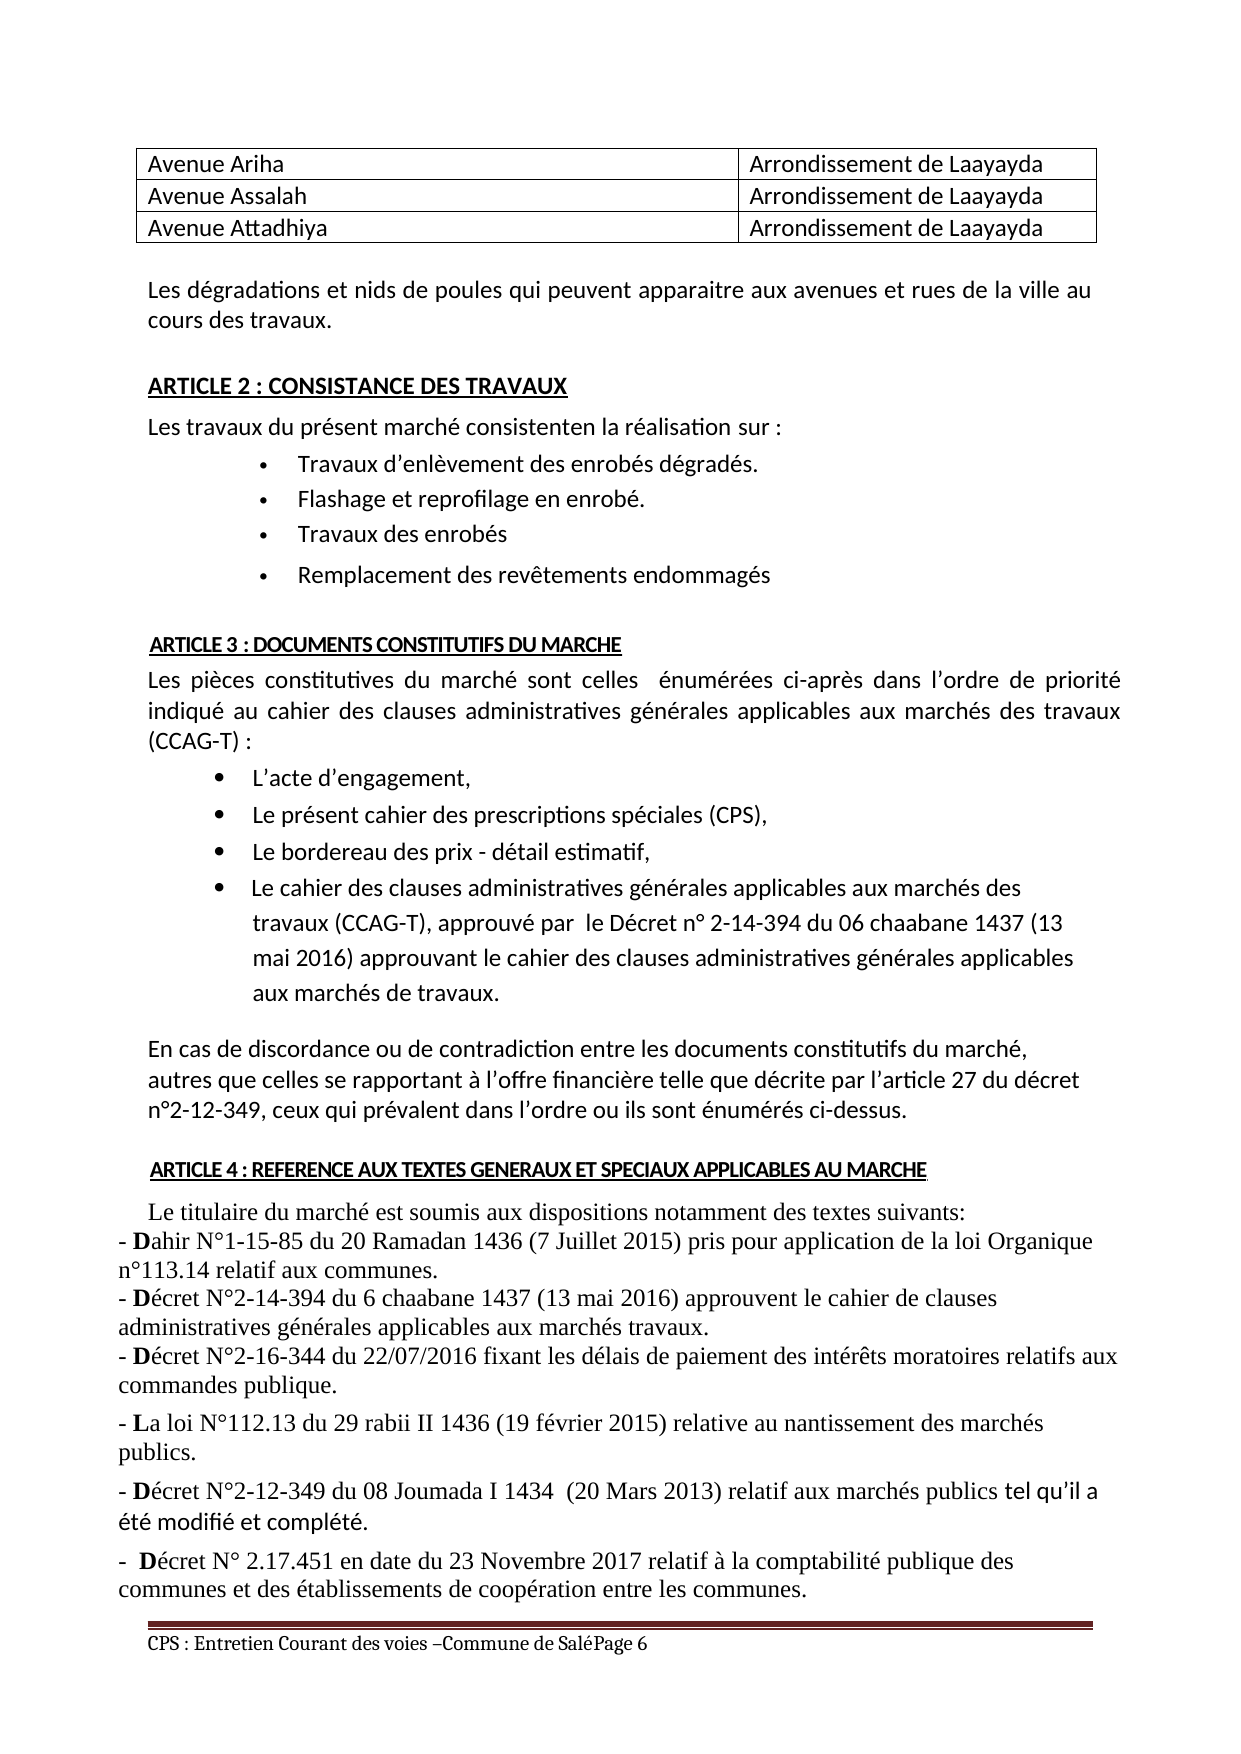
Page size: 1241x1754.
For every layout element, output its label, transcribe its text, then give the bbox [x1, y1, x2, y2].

text ARTICLE 3 : DOCUMENTS CONSTITUTIFS DU MARCHE [149, 631, 1093, 658]
table_cell Arrondissement de Laayayda [739, 180, 1096, 211]
text - Décret N°2-16-344 du 22/07/2016 fixant les délais de paiement des intérêts moratoires relatifs aux commandes publique. [118, 1341, 1122, 1398]
text En cas de discordance ou de contradiction entre les documents constitutifs du marché, autres que celles se rapportant à l’offre financière telle que décrite par l’article 27 du décret n°2-12-349, ceux qui prévalent dans l’ordre ou ils sont énumérés ci-dessus. [148, 1033, 1093, 1125]
text Les pièces constitutives du marché sont celles énumérées ci-après dans l’ordre de priorité indiqué au cahier des clauses administratives générales applicables aux marchés des travaux (CCAG-T) : [148, 664, 1122, 756]
text Les dégradations et nids de poules qui peuvent apparaitre aux avenues et rues de la ville au cours des travaux. [148, 274, 1093, 335]
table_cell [739, 149, 1096, 179]
text Le titulaire du marché est soumis aux dispositions notamment des textes suivants: [148, 1197, 1093, 1226]
list Travaux d’enlèvement des enrobés dégradés. [260, 448, 1122, 478]
table_cell Avenue Ariha [137, 149, 738, 179]
list Le cahier des clauses administratives générales applicables aux marchés des travaux (CCAG-T), approuvé par le Décret n° 2-14-394 du 06 chaabane 1437 (13 mai 2016) approuvant le cahier des clauses administratives générales applicables aux marchés de travaux. [215, 872, 1093, 1008]
list Le présent cahier des prescriptions spéciales (CPS), [215, 799, 1122, 829]
text ARTICLE 4 : REFERENCE AUX TEXTES GENERAUX ET SPECIAUX APPLICABLES AU MARCHE [149, 1155, 1093, 1183]
list Remplacement des revêtements endommagés [260, 559, 1122, 590]
table_cell Avenue Attadhiya [137, 212, 738, 242]
list L’acte d’engagement, [215, 762, 1122, 793]
table_cell Arrondissement de Laayayda [739, 212, 1096, 242]
table_cell Avenue Assalah [137, 180, 738, 211]
text Les travaux du présent marché consistenten la réalisation sur : [148, 411, 1122, 442]
text - Dahir N°1-15-85 du 20 Ramadan 1436 (7 Juillet 2015) pris pour application de la loi Organique n°113.14 relatif aux communes. [118, 1226, 1122, 1283]
text - Décret N°2-14-394 du 6 chaabane 1437 (13 mai 2016) approuvent le cahier de clauses administratives générales applicables aux marchés travaux. [118, 1283, 1122, 1341]
text ARTICLE 2 : CONSISTANCE DES TRAVAUX [148, 370, 1093, 400]
list - Décret N° 2.17.451 en date du 23 Novembre 2017 relatif à la comptabilité publique des communes et des établissements de coopération entre les communes. [118, 1546, 1122, 1603]
list Travaux des enrobés [260, 518, 1122, 548]
list - La loi N°112.13 du 29 rabii II 1436 (19 février 2015) relative au nantissement des marchés publics. [118, 1408, 1122, 1466]
list - Décret N°2-12-349 du 08 Joumada I 1434 (20 Mars 2013) relatif aux marchés publics tel qu’il a été modifié et complété. [118, 1475, 1122, 1536]
list Flashage et reprofilage en enrobé. [260, 483, 1122, 513]
list Le bordereau des prix - détail estimatif, [215, 836, 1122, 866]
